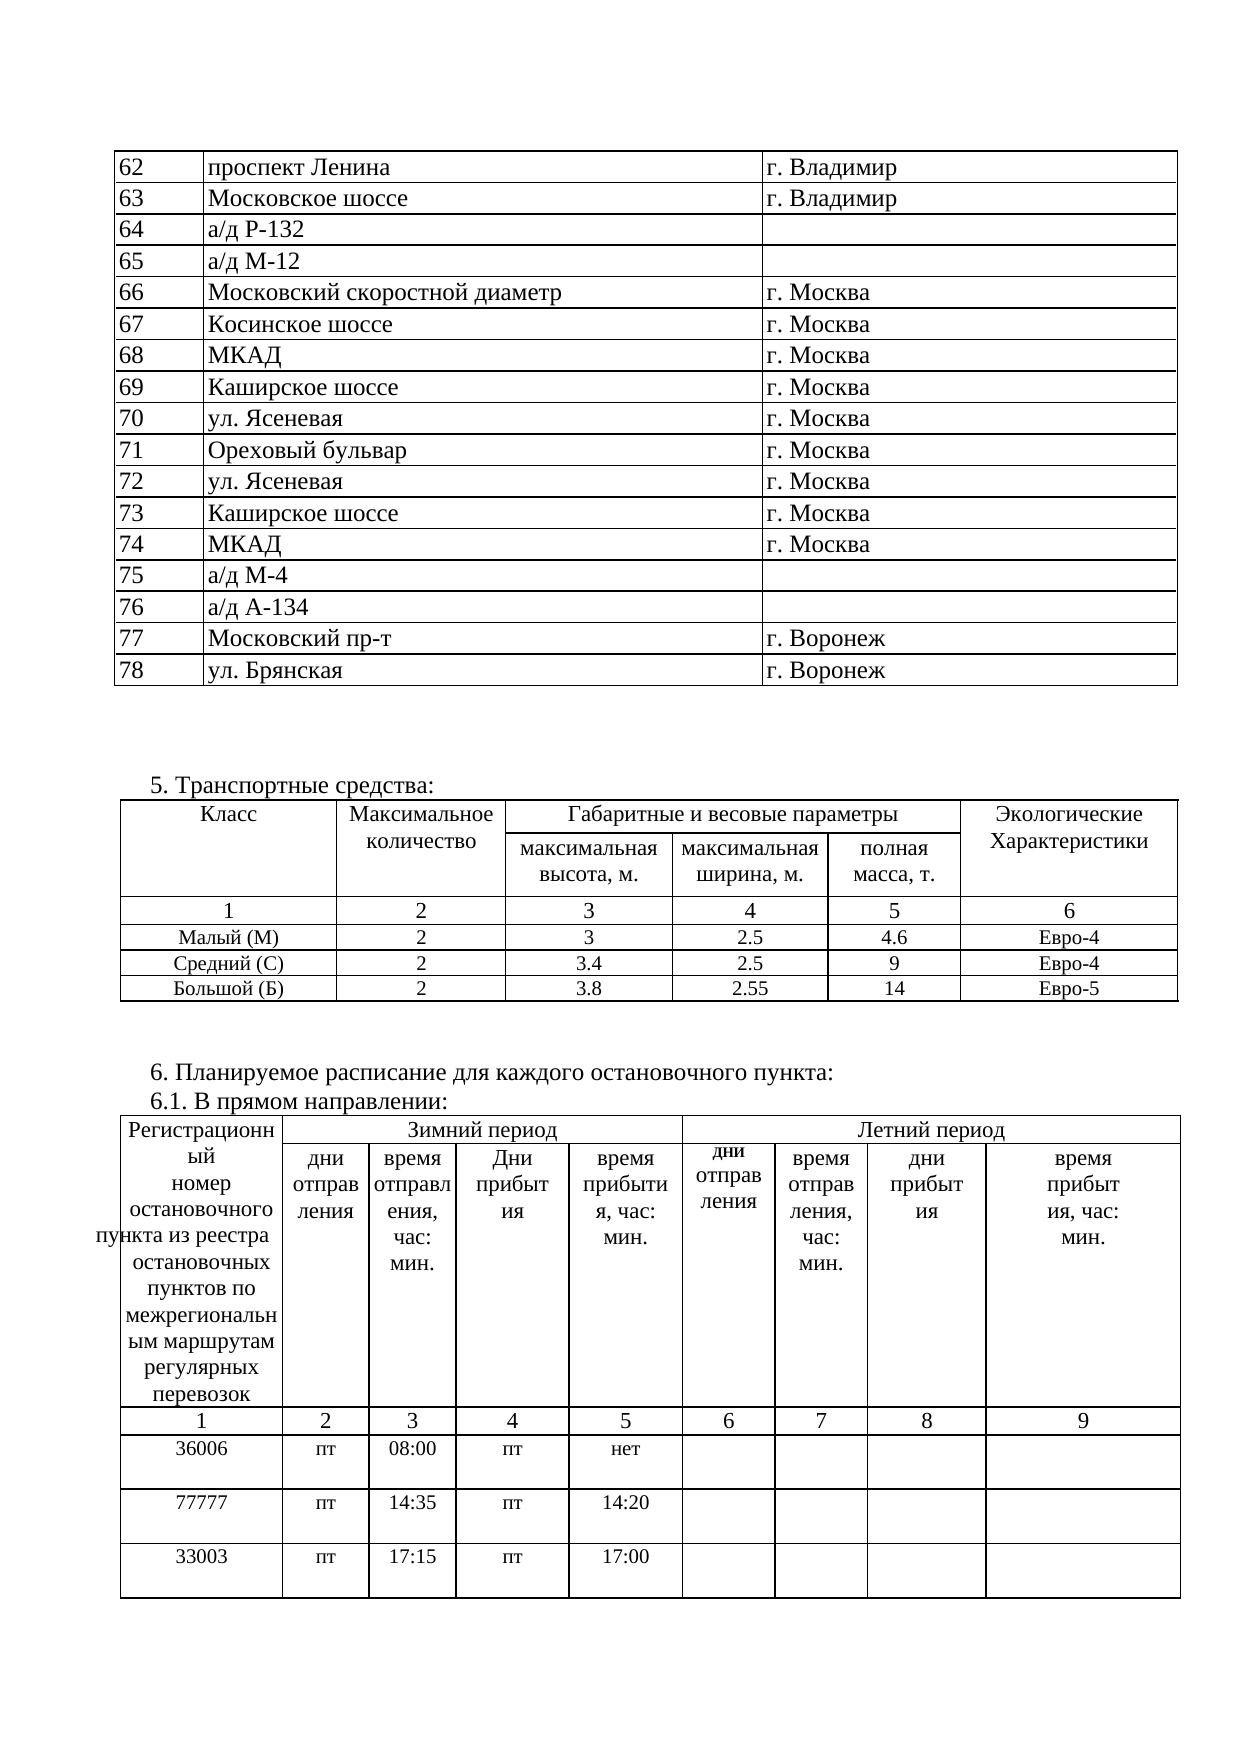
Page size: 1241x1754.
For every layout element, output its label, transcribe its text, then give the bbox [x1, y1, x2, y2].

table_cell г. Москва [763, 496, 1177, 527]
table_cell [683, 1544, 774, 1597]
text 6.1. В прямом направлении: [150, 1086, 1090, 1114]
text 5. Транспортные средства: [150, 770, 1090, 799]
table_cell время прибыти я, час: мин. [570, 1144, 682, 1406]
table_cell время прибыт ия, час: мин. [987, 1144, 1180, 1406]
table_cell 63 [115, 183, 203, 213]
table_cell ул. Ясеневая [204, 403, 762, 433]
table_cell [683, 1436, 774, 1488]
table_cell пт [457, 1436, 568, 1488]
text 6. Планируемое расписание для каждого остановочного пункта: [150, 1057, 1090, 1086]
table_cell 14 [829, 976, 960, 1000]
table_cell Каширское шоссе [204, 372, 762, 402]
table_cell г. Владимир [763, 181, 1177, 213]
table_cell пт [283, 1544, 368, 1597]
table_cell 36006 [121, 1436, 282, 1488]
table_cell [868, 1544, 985, 1597]
table_cell пт [283, 1436, 368, 1488]
table_cell 2 [337, 951, 505, 975]
table_cell 67 [115, 308, 203, 339]
table_cell 65 [115, 245, 203, 276]
table_cell 2.5 [673, 925, 827, 949]
table_cell 17:15 [370, 1544, 455, 1597]
table_cell [763, 213, 1177, 244]
table_cell ДНИ отправ ления [683, 1144, 774, 1406]
table_cell г. Воронеж [763, 622, 1177, 653]
table_cell МКАД [204, 529, 762, 559]
table_cell [987, 1436, 1180, 1488]
table_cell 17:00 [570, 1544, 682, 1597]
table_cell Московский скоростной диаметр [204, 277, 762, 307]
table_cell Малый (М) [121, 925, 336, 949]
table_header Максимальное количество [337, 801, 505, 896]
table_cell Большой (Б) [121, 976, 336, 1000]
table_cell 8 [868, 1408, 985, 1434]
table_cell 7 [776, 1408, 867, 1434]
table_cell а/д А-134 [204, 592, 762, 622]
table_cell 14:20 [570, 1490, 682, 1543]
table_cell 77 [115, 623, 203, 653]
table_cell максимальная ширина, м. [673, 834, 827, 896]
table_cell Каширское шоссе [204, 498, 762, 527]
table_cell 4 [457, 1408, 568, 1434]
table_cell 64 [115, 214, 203, 244]
table_cell [987, 1490, 1180, 1543]
table_cell 2.55 [673, 976, 827, 1000]
table_cell 2 [283, 1408, 368, 1434]
table_cell а/д М-12 [204, 246, 762, 276]
table_cell 77777 [121, 1490, 282, 1543]
table_cell ул. Ясеневая [204, 466, 762, 496]
table_cell [868, 1436, 985, 1488]
table_header Летний период [683, 1116, 1180, 1142]
table_cell 4.6 [829, 925, 960, 949]
table_cell г. Москва [763, 276, 1177, 307]
table_cell 2 [337, 925, 505, 949]
table_cell ул. Брянская [204, 655, 762, 685]
table_header Габаритные и весовые параметры [506, 801, 960, 832]
table_cell 2 [337, 976, 505, 1000]
table_cell 9 [829, 951, 960, 975]
table_header Экологические Характеристики [961, 801, 1177, 896]
table_cell Дни прибыт ия [457, 1144, 568, 1406]
table_cell 76 [115, 591, 203, 622]
table_cell 72 [115, 466, 203, 496]
table_cell 78 [115, 654, 203, 685]
table_cell [868, 1490, 985, 1543]
table_cell 1 [121, 1408, 282, 1434]
table_cell Московский пр-т [204, 623, 762, 653]
table_cell Евро-4 [961, 925, 1177, 949]
table_cell полная масса, т. [829, 834, 960, 896]
table_cell 69 [115, 371, 203, 402]
table_cell г. Москва [763, 402, 1177, 433]
table_header Зимний период [283, 1116, 682, 1142]
table_cell г. Москва [763, 307, 1177, 339]
table_cell время отправл ения, час: мин. [370, 1144, 455, 1406]
table_cell [987, 1544, 1180, 1597]
table_cell 5 [829, 897, 960, 923]
table_cell 71 [115, 434, 203, 464]
table_cell г. Москва [763, 465, 1177, 496]
table_cell Евро-4 [961, 951, 1177, 975]
table_cell 33003 [121, 1544, 282, 1597]
table_cell Средний (С) [121, 951, 336, 975]
table_cell 2 [337, 897, 505, 923]
table_cell Московское шоссе [204, 183, 762, 213]
table_cell 75 [115, 560, 203, 590]
table_cell 6 [961, 897, 1177, 923]
table_cell пт [457, 1544, 568, 1597]
table_cell пт [283, 1490, 368, 1543]
table_cell 9 [987, 1408, 1180, 1434]
table_cell [763, 590, 1177, 622]
table_cell 3.8 [506, 976, 672, 1000]
table_cell 08:00 [370, 1436, 455, 1488]
table_cell 4 [673, 897, 827, 923]
table_cell а/д М-4 [204, 561, 762, 590]
table_cell дни прибыт ия [868, 1144, 985, 1406]
table_cell 62 [115, 152, 203, 181]
table_cell [763, 559, 1177, 590]
table_cell г. Воронеж [763, 653, 1177, 685]
table_cell 6 [683, 1408, 774, 1434]
table_cell 68 [115, 340, 203, 370]
table_cell нет [570, 1436, 682, 1488]
table_cell [763, 244, 1177, 276]
table_cell пт [457, 1490, 568, 1543]
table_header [121, 1116, 282, 1406]
table_cell 3 [506, 897, 672, 923]
table_cell 3 [370, 1408, 455, 1434]
table_cell г. Владимир [763, 152, 1177, 181]
table_cell 3.4 [506, 951, 672, 975]
table_cell Косинское шоссе [204, 309, 762, 339]
table_cell 73 [115, 497, 203, 527]
table_cell 74 [115, 529, 203, 559]
table_cell г. Москва [763, 433, 1177, 464]
table_cell 2.5 [673, 951, 827, 975]
table_cell максимальная высота, м. [506, 834, 672, 896]
table_cell 5 [570, 1408, 682, 1434]
table_cell время отправ ления, час: мин. [776, 1144, 867, 1406]
table_cell 3 [506, 925, 672, 949]
table_cell [776, 1544, 867, 1597]
table_cell а/д Р-132 [204, 215, 762, 244]
table_cell Ореховый бульвар [204, 435, 762, 464]
table_cell г. Москва [763, 339, 1177, 370]
table_cell Евро-5 [961, 976, 1177, 1000]
table_cell [776, 1436, 867, 1488]
table_cell проспект Ленина [204, 152, 762, 181]
table_cell МКАД [204, 340, 762, 370]
table_cell г. Москва [763, 528, 1177, 559]
table_cell 66 [115, 277, 203, 307]
table_cell [776, 1490, 867, 1543]
table_cell 1 [121, 897, 336, 923]
table_cell 70 [115, 403, 203, 433]
table_cell 14:35 [370, 1490, 455, 1543]
table_header Класс [121, 801, 336, 896]
table_cell [683, 1490, 774, 1543]
table_cell дни отправ ления [283, 1144, 368, 1406]
table_cell г. Москва [763, 370, 1177, 402]
